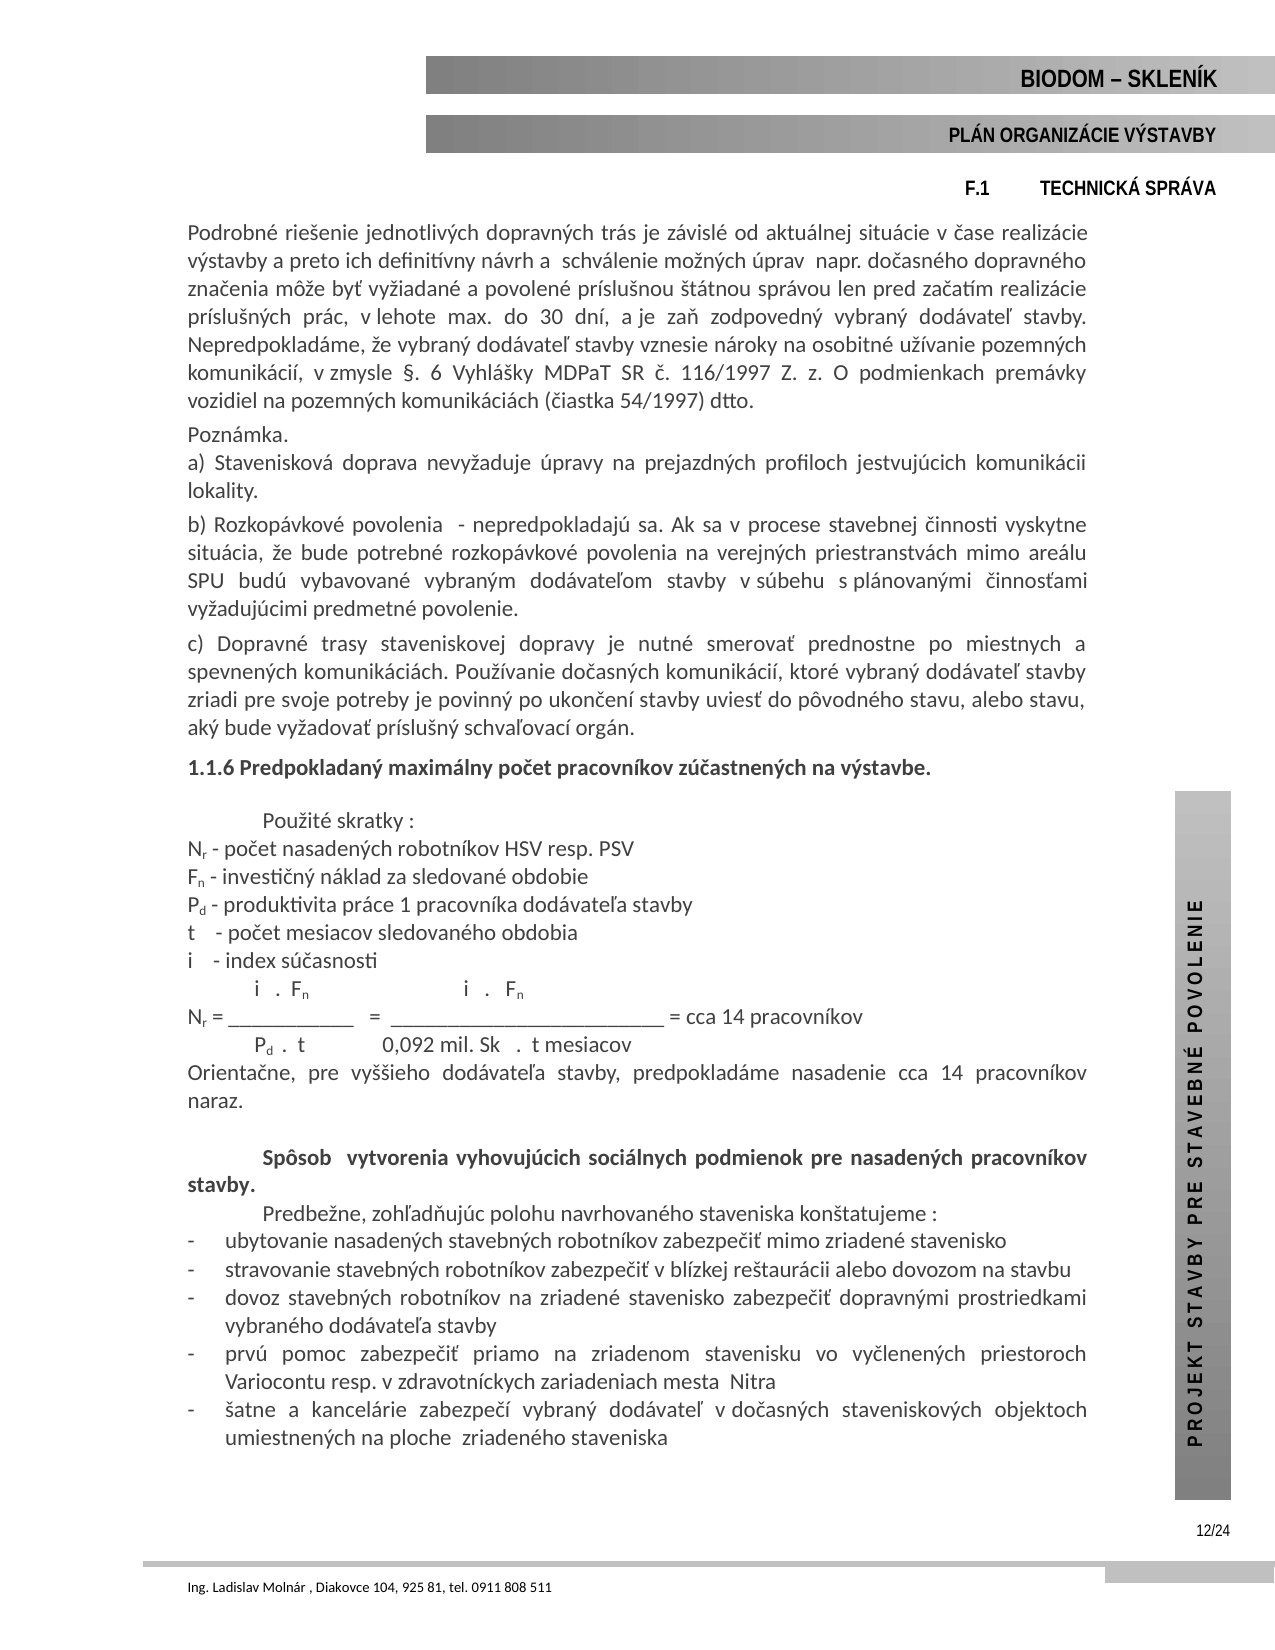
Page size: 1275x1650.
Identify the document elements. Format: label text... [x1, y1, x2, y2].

subtitle b) Rozkopávkové povolenia - nepredpokladajú sa. Ak sa v procese stavebnej činnosti vyskytne situácia, že bude potrebné rozkopávkové povolenia na verejných priestranstvách mimo areálu SPU budú vybavované vybraným dodávateľom stavby v súbehu s plánovanými činnosťami vyžadujúcimi predmetné povolenie. [187, 510, 1088, 622]
text t - počet mesiacov sledovaného obdobia [187, 918, 1088, 946]
list šatne a kancelárie zabezpečí vybraný dodávateľ v dočasných staveniskových objektoch umiestnených na ploche zriadeného staveniska [187, 1395, 1088, 1451]
text Pd - produktivita práce 1 pracovníka dodávateľa stavby [187, 890, 1088, 918]
list ubytovanie nasadených stavebných robotníkov zabezpečiť mimo zriadené stavenisko [187, 1227, 1088, 1255]
text Nr - počet nasadených robotníkov HSV resp. PSV [187, 834, 1088, 862]
text c) Dopravné trasy staveniskovej dopravy je nutné smerovať prednostne po miestnych a spevnených komunikáciách. Používanie dočasných komunikácií, ktoré vybraný dodávateľ stavby zriadi pre svoje potreby je povinný po ukončení stavby uviesť do pôvodného stavu, alebo stavu, aký bude vyžadovať príslušný schvaľovací orgán. [187, 629, 1088, 741]
list dovoz stavebných robotníkov na zriadené stavenisko zabezpečiť dopravnými prostriedkami vybraného dodávateľa stavby [187, 1283, 1088, 1339]
list prvú pomoc zabezpečiť priamo na zriadenom stavenisku vo vyčlenených priestoroch Variocontu resp. v zdravotníckych zariadeniach mesta Nitra [187, 1339, 1088, 1395]
text Predbežne, zohľadňujúc polohu navrhovaného staveniska konštatujeme : [187, 1199, 1088, 1227]
text Spôsob vytvorenia vyhovujúcich sociálnych podmienok pre nasadených pracovníkov stavby. [187, 1143, 1088, 1199]
text Použité skratky : [187, 806, 1088, 834]
list stravovanie stavebných robotníkov zabezpečiť v blízkej reštaurácii alebo dovozom na stavbu [187, 1255, 1088, 1283]
text i - index súčasnosti [187, 946, 1088, 974]
text Nr = ___________ = ________________________ = cca 14 pracovníkov [187, 1002, 1088, 1031]
subtitle a) Stavenisková doprava nevyžaduje úpravy na prejazdných profiloch jestvujúcich komunikácii lokality. [187, 448, 1088, 504]
text Orientačne, pre vyššieho dodávateľa stavby, predpokladáme nasadenie cca 14 pracovníkov naraz. [187, 1058, 1088, 1114]
text Poznámka. [187, 420, 1088, 448]
text 1.1.6 Predpokladaný maximálny počet pracovníkov zúčastnených na výstavbe. [187, 753, 1088, 781]
subtitle Podrobné riešenie jednotlivých dopravných trás je závislé od aktuálnej situácie v čase realizácie výstavby a preto ich definitívny návrh a schválenie možných úprav napr. dočasného dopravného značenia môže byť vyžiadané a povolené príslušnou štátnou správou len pred začatím realizácie príslušných prác, v lehote max. do 30 dní, a je zaň zodpovedný vybraný dodávateľ stavby. Nepredpokladáme, že vybraný dodávateľ stavby vznesie nároky na osobitné užívanie pozemných komunikácií, v zmysle §. 6 Vyhlášky MDPaT SR č. 116/1997 Z. z. O podmienkach premávky vozidiel na pozemných komunikáciách (čiastka 54/1997) dtto. [187, 218, 1088, 414]
text i . Fn i . Fn [187, 974, 1088, 1002]
text Fn - investičný náklad za sledované obdobie [187, 862, 1088, 890]
text Pd . t 0,092 mil. Sk . t mesiacov [187, 1031, 1088, 1058]
